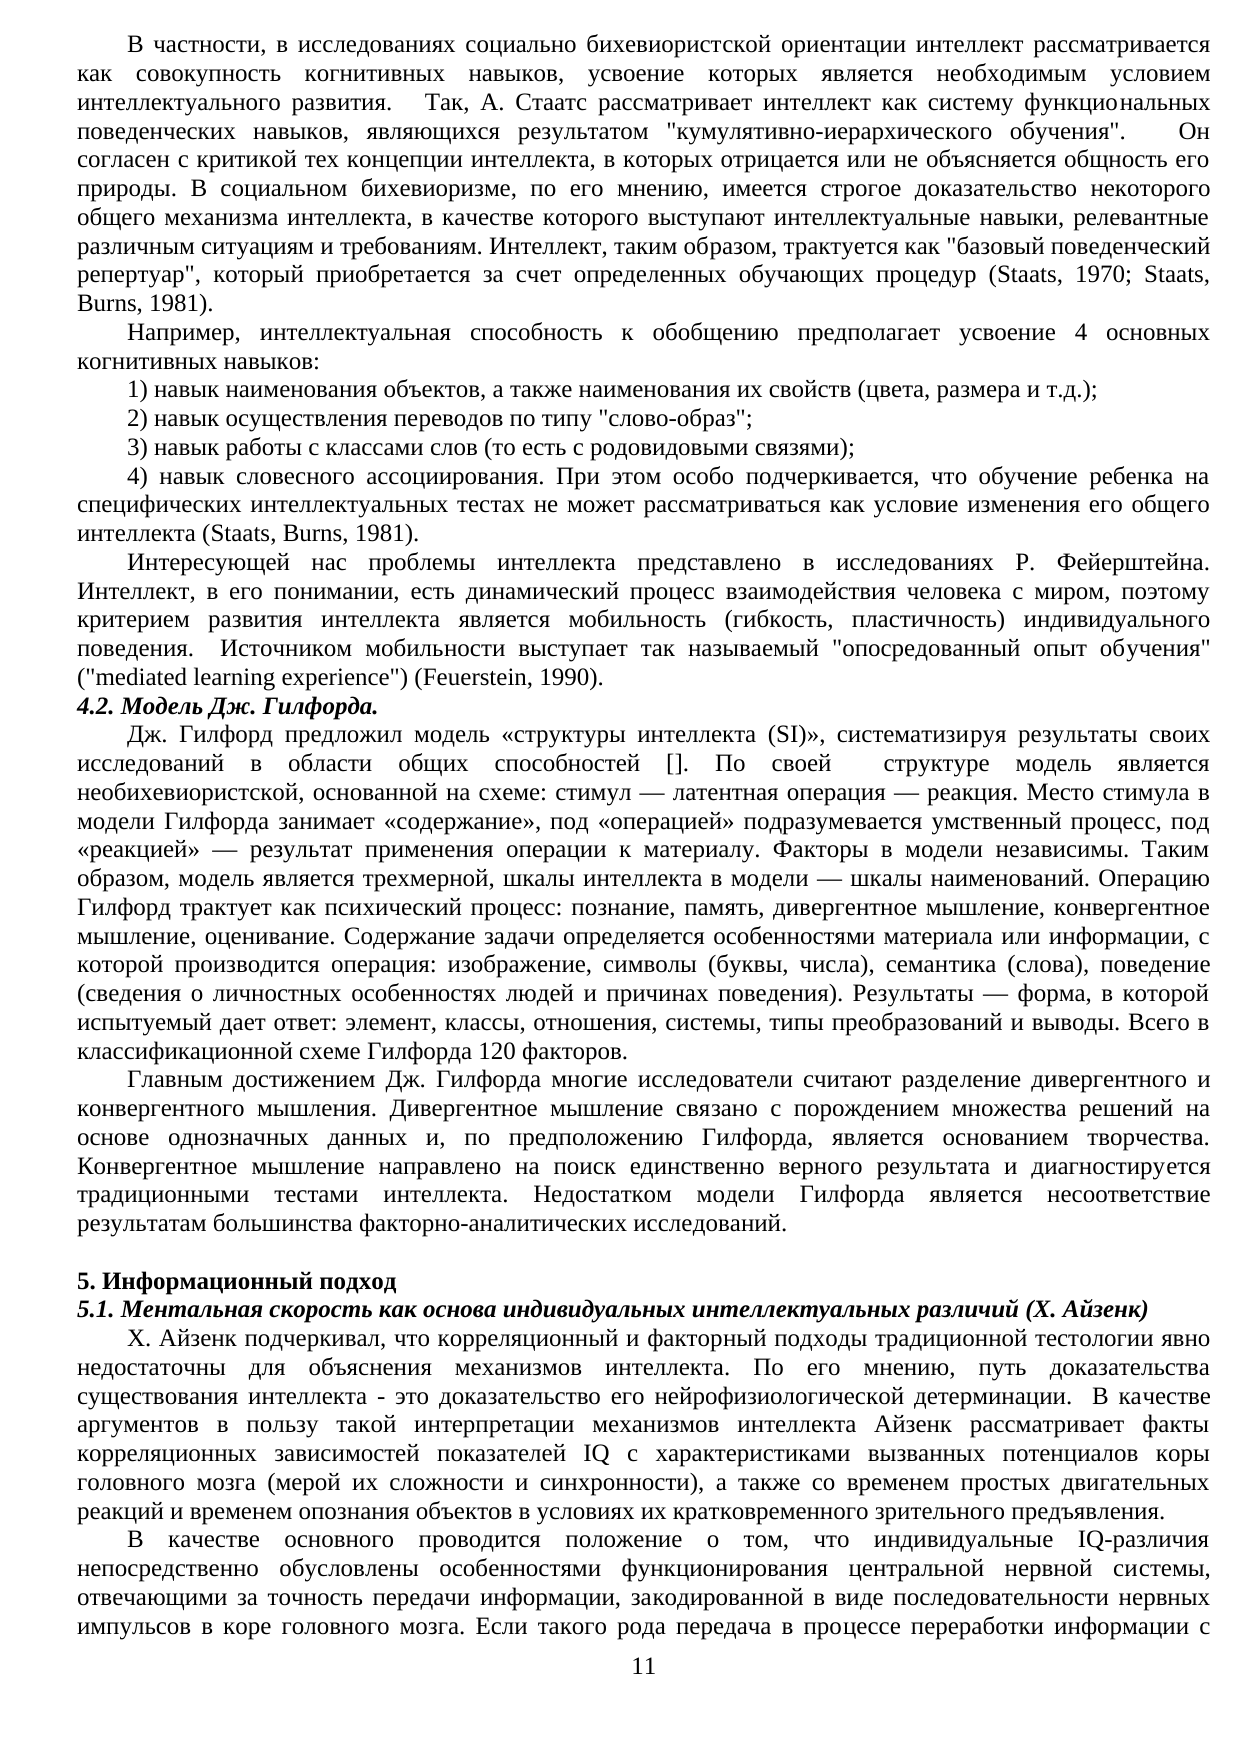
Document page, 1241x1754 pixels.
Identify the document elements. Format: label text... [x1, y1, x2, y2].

text 4) навык словесного ассоциирования. При этом особо подчеркивается, что обучение ребенка на специфических интеллектуальных тестах не может рассматриваться как условие изменения его общего интеллекта (Staats, Burns, 1981). [77, 461, 1211, 547]
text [77, 1524, 1211, 1639]
text Интересующей нас проблемы интеллекта представлено в исследованиях Р. Фейерштейна. Интеллект, в его понимании, есть динамический процесс взаимодействия человека с миром, поэтому критерием развития интеллекта является мобильность (гибкость, пластичность) индивидуального поведения. Источником мобильности выступает так называемый "опосредованный опыт обучения" ("mediated learning experience") (Feuerstein, 1990). [77, 547, 1211, 691]
text Главным достижением Дж. Гилфорда многие исследователи считают разделение дивергентного и конвергентного мышления. Дивергентное мышление связано с порождением множества решений на основе однозначных данных и, по предположению Гилфорда, является основанием творчества. Конвергентное мышление направлено на поиск единственно верного результата и диагностируется традиционными тестами интеллекта. Недостатком модели Гилфорда является несоответствие результатам большинства факторно-аналитических исследований. [77, 1064, 1211, 1237]
text Например, интеллектуальная способность к обобщению предполагает усвоение 4 основных когнитивных навыков: [77, 317, 1211, 374]
text В частности, в исследованиях социально бихевиористской ориентации интеллект рассматривается как совокупность когнитивных навыков, усвоение которых является необходимым условием интеллектуального развития. Так, А. Стаатс рассматривает интеллект как систему функциональных поведенческих навыков, являющихся результатом "кумулятивно-иерархического обучения". Он согласен с критикой тех концепции интеллекта, в которых отрицается или не объясняется общность его природы. В социальном бихевиоризме, по его мнению, имеется строгое доказательство некоторого общего механизма интеллекта, в качестве которого выступают интеллектуальные навыки, релевантные различным ситуациям и требованиям. Интеллект, таким образом, трактуется как "базовый поведенческий репертуар", который приобретается за счет определенных обучающих процедур (Staats, 1970; Staats, Burns, 1981). [77, 29, 1211, 317]
text 5. Информационный подход [77, 1266, 1211, 1294]
text 1) навык наименования объектов, а также наименования их свойств (цвета, размера и т.д.); [77, 374, 1211, 403]
text 3) навык работы с классами слов (то есть с родовидовыми связями); [77, 432, 1211, 461]
text X. Айзенк подчеркивал, что корреляционный и факторный подходы традиционной тестологии явно недостаточны для объяснения механизмов интеллекта. По его мнению, путь доказательства существования интеллекта - это доказательство его нейрофизиологической детерминации. В качестве аргументов в пользу такой интерпретации механизмов интеллекта Айзенк рассматривает факты корреляционных зависимостей показателей IQ с характеристиками вызванных потенциалов коры головного мозга (мерой их сложности и синхронности), а также со временем простых двигательных реакций и временем опознания объектов в условиях их кратковременного зрительного предъявления. [77, 1323, 1211, 1524]
text 2) навык осуществления переводов по типу "слово-образ"; [77, 403, 1211, 432]
text 4.2. Модель Дж. Гилфорда. [77, 691, 1211, 719]
text 5.1. Ментальная скорость как основа индивидуальных интеллектуальных различий (X. Айзенк) [77, 1294, 1211, 1323]
text Дж. Гилфорд предложил модель «структуры интеллекта (SI)», систематизируя результаты своих исследований в области общих способностей []. По своей структуре модель является необихевиористской, основанной на схеме: стимул — латентная операция — реакция. Место стимула в модели Гилфорда занимает «содержание», под «операцией» подразумевается умственный процесс, под «реакцией» — результат применения операции к материалу. Факторы в модели независимы. Таким образом, модель является трехмерной, шкалы интеллекта в модели — шкалы наименований. Операцию Гилфорд трактует как психический процесс: познание, память, дивергентное мышление, конвергентное мышление, оценивание. Содержание задачи определяется особенностями материала или информации, с которой производится операция: изображение, символы (буквы, числа), семантика (слова), поведение (сведения о личностных особенностях людей и причинах поведения). Результаты — форма, в которой испытуемый дает ответ: элемент, классы, отношения, системы, типы преобразований и выводы. Всего в классификационной схеме Гилфорда 120 факторов. [77, 719, 1211, 1064]
